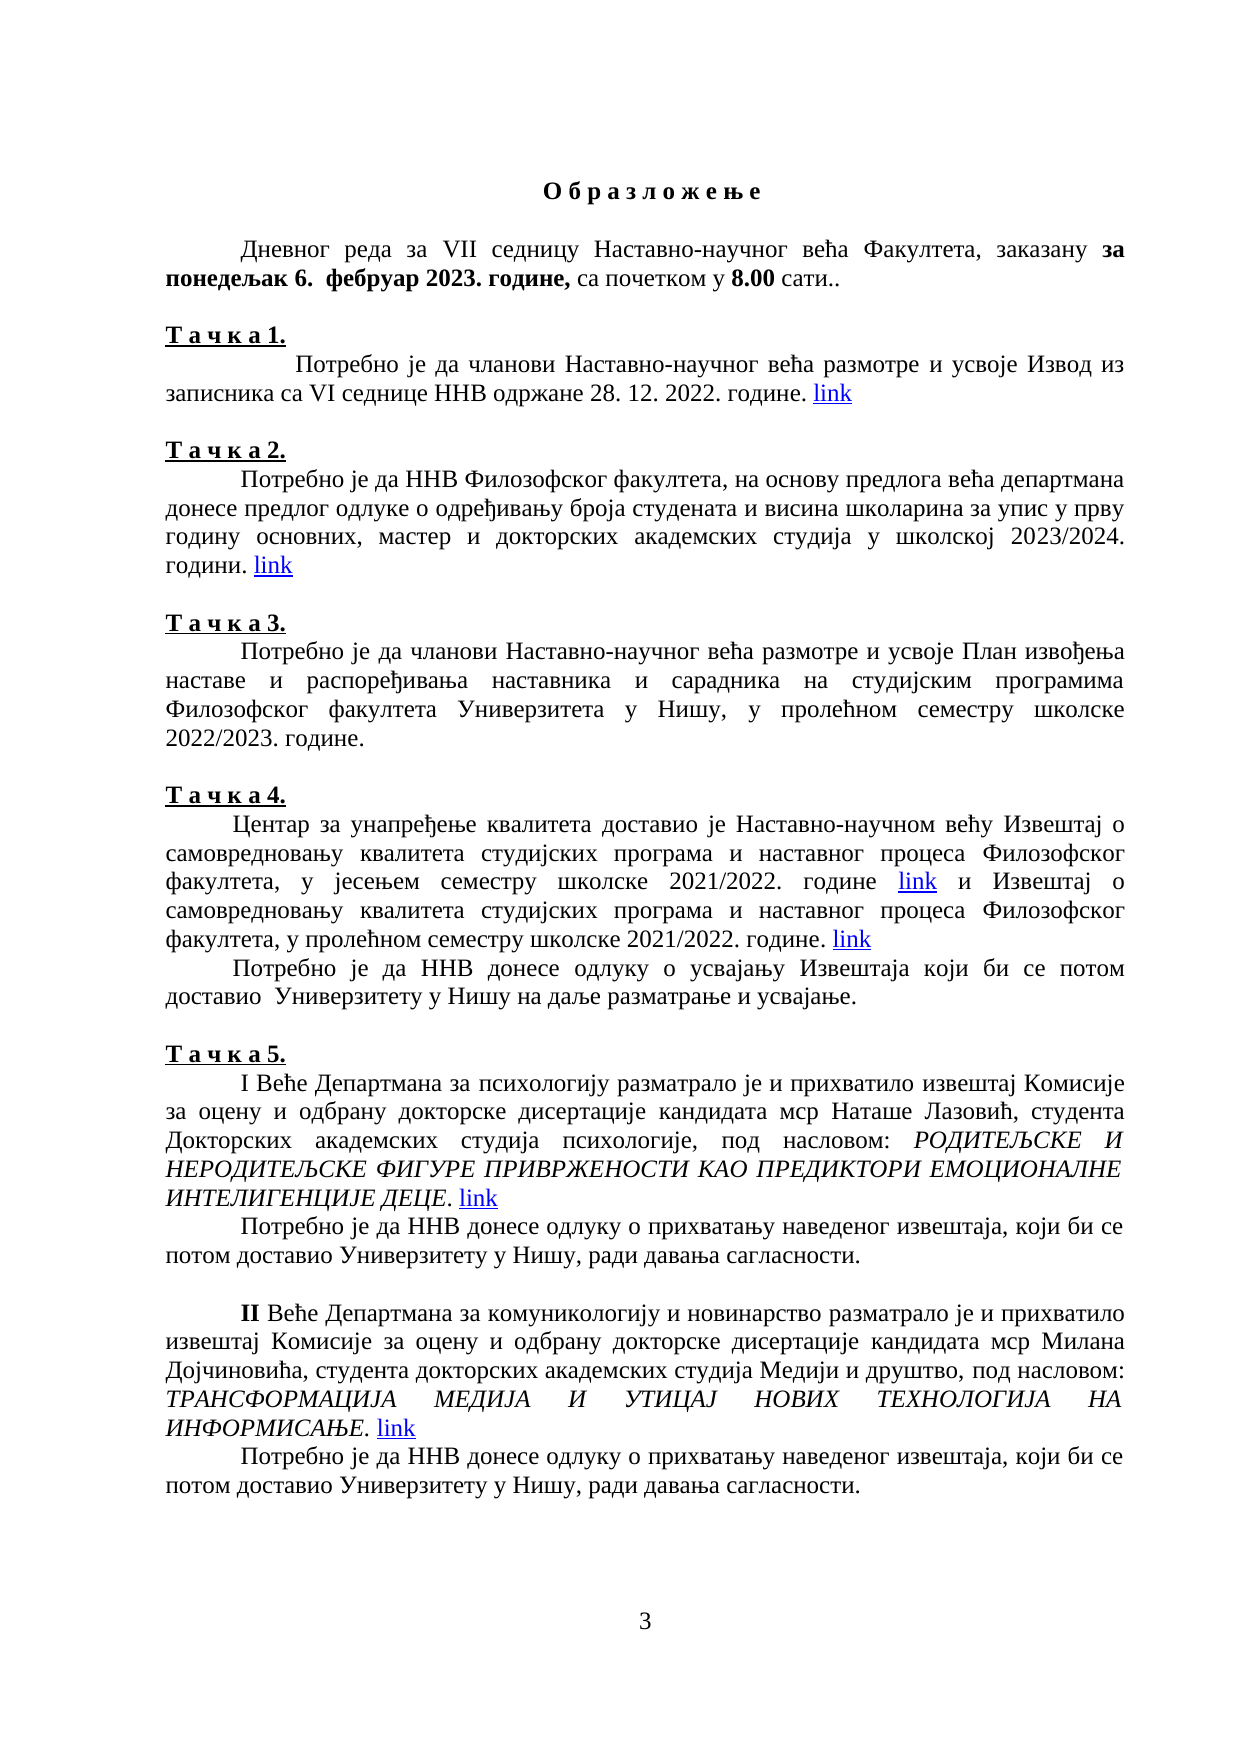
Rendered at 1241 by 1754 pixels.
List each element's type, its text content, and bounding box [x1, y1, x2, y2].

text Т а ч к а 1. [165, 320, 1125, 349]
text Потребно је да чланови Наставно-научног већа размотре и усвоје Извод из записника са VI седнице ННВ одржане 28. 12. 2022. године. link [165, 349, 1125, 406]
text Т а ч к а 5. [165, 1039, 1125, 1068]
text Т а ч к а 2. [165, 435, 1125, 464]
text О б р а з л о ж е њ е [165, 176, 1125, 205]
text Т а ч к а 3. [165, 608, 1125, 636]
text Т а ч к а 4. [165, 780, 1125, 809]
text Потребно је да ННВ донесе одлуку о усвајању Извештаја који би се потом доставио Универзитету у Нишу на даље разматрање и усвајање. [165, 953, 1125, 1010]
text Дневног реда за VII седницу Наставно-научног већа Факултета, заказану за понедељак 6. фебруар 2023. године, са почетком у 8.00 сати.. [165, 234, 1125, 291]
text Потребно је да ННВ донесе одлуку о прихватању наведеног извештаја, који би се потом доставио Универзитету у Нишу, ради давања сагласности. [165, 1441, 1125, 1499]
text I Већe Департмана за психологију разматрало је и прихватило извештај Комисије за оцену и одбрану докторске дисертације кандидата мср Наташе Лазовић, студента Докторских академских студија психологије, под насловом: РОДИТЕЉСКЕ И НЕРОДИТЕЉСКЕ ФИГУРЕ ПРИВРЖЕНОСТИ КАО ПРЕДИКТОРИ ЕМОЦИОНАЛНЕ ИНТЕЛИГЕНЦИЈЕ ДЕЦЕ. link [165, 1068, 1125, 1211]
text II Већe Департмана за комуникологију и новинарство разматрало је и прихватило извештај Комисије за оцену и одбрану докторске дисертације кандидата мср Милана Дојчиновића, студента докторских академских студија Медији и друштво, под насловом: Трансформација медија и утицај нових технологија на информисање. link [165, 1298, 1125, 1441]
text Потребно је да чланови Наставно-научног већа размотре и усвоје План извођења наставе и распоређивања наставника и сарадника на студијским програмима Филозофског факултета Универзитета у Нишу, у пролећном семестру школске 2022/2023. године. [165, 636, 1125, 751]
text Потребно је да ННВ донесе одлуку о прихватању наведеног извештаја, који би се потом доставио Универзитету у Нишу, ради давања сагласности. [165, 1211, 1125, 1269]
text Центар за унапређење квалитета доставио је Наставно-научном већу Извештај о самовредновању квалитета студијских програма и наставног процеса Филозофског факултета, у јесењем семестру школске 2021/2022. године link и Извештај о самовредновању квалитета студијских програма и наставног процеса Филозофског факултета, у пролећном семестру школске 2021/2022. године. link [165, 809, 1125, 953]
text Потребно је да ННВ Филозофског факултета, на основу предлога већа департмана донесе предлог одлукe о одређивању броја студената и висинa школаринa за упис у прву годину основних, мастер и докторских академских студија у школској 2023/2024. години. link [165, 464, 1125, 579]
